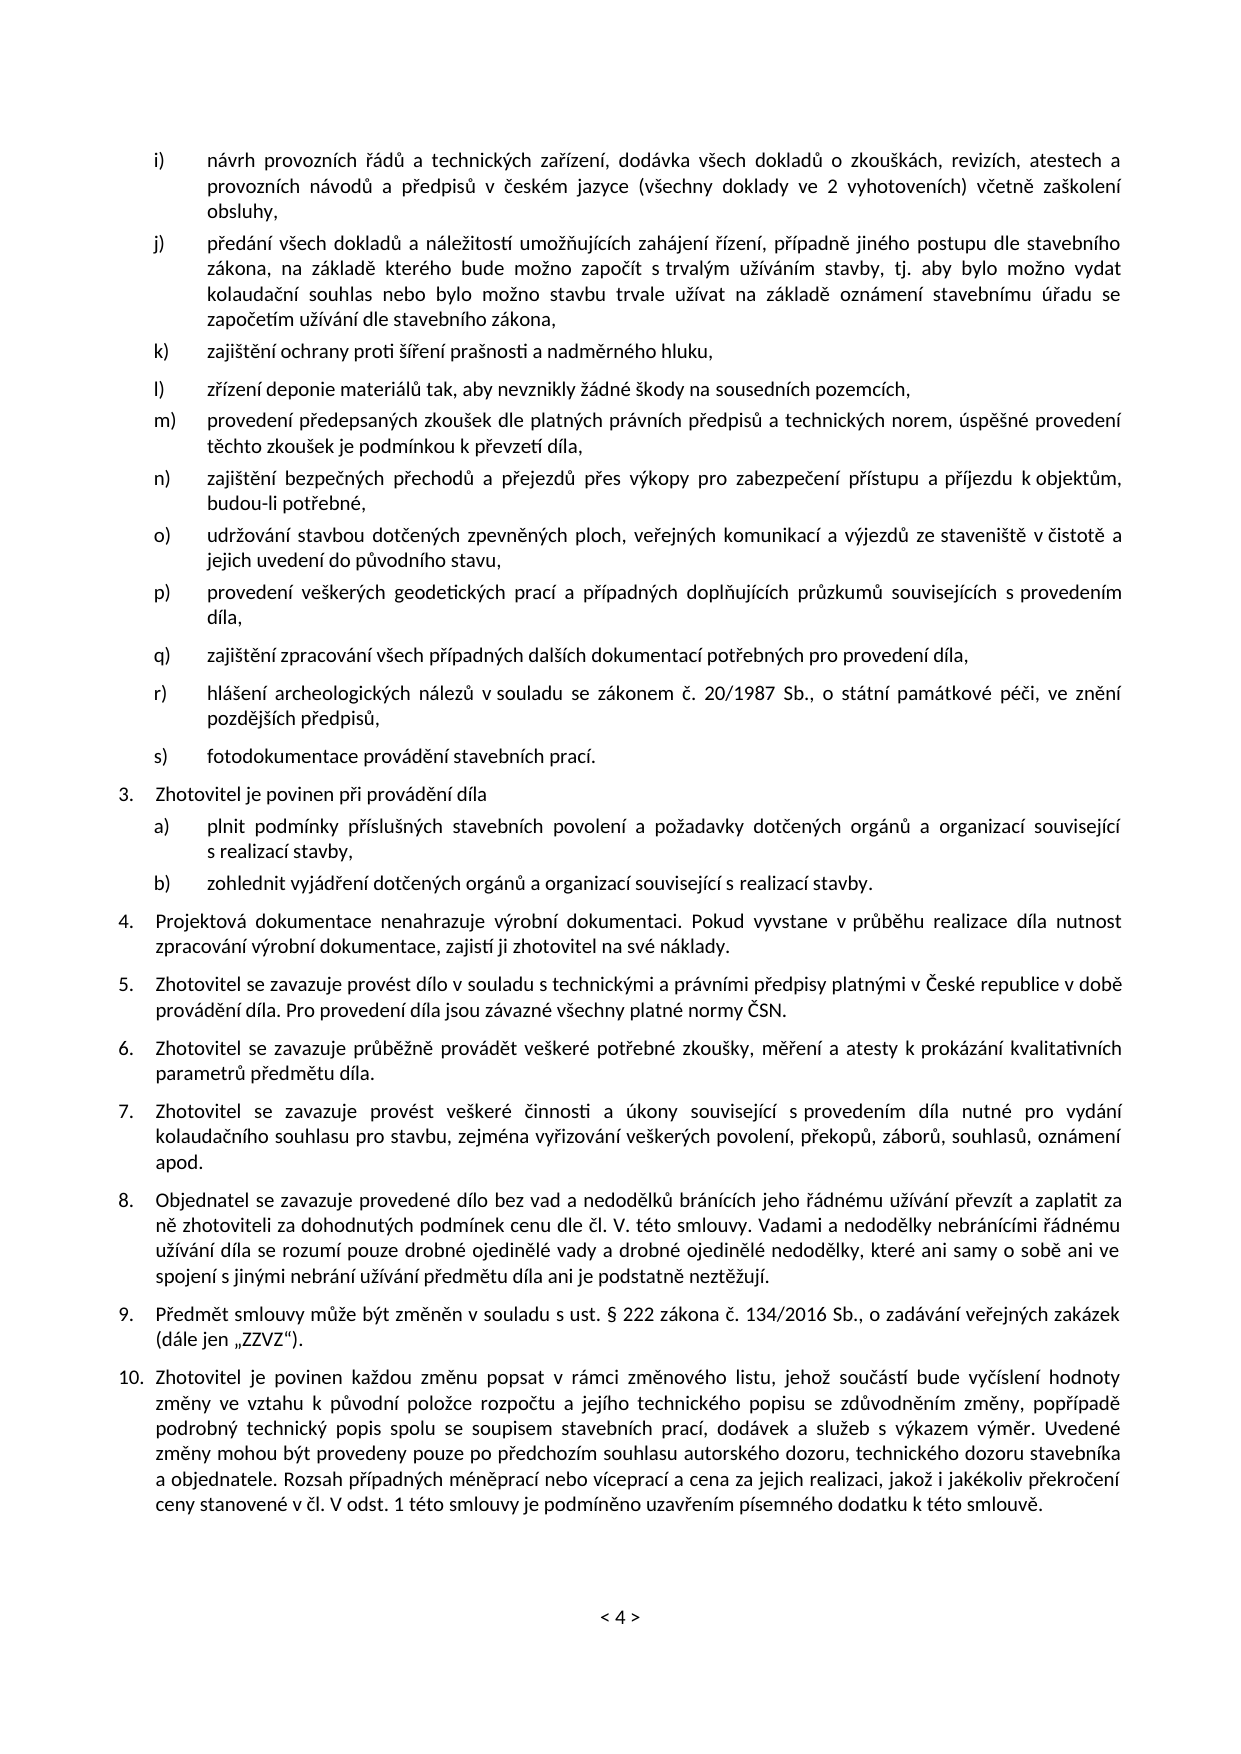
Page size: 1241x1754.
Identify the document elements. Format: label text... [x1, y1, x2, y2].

list plnit podmínky příslušných stavebních povolení a požadavky dotčených orgánů a organizací související s realizací stavby, [153, 813, 1122, 864]
list Zhotovitel se zavazuje provést dílo v souladu s technickými a právními předpisy platnými v České republice v době provádění díla. Pro provedení díla jsou závazné všechny platné normy ČSN. [118, 971, 1122, 1022]
list zajištění ochrany proti šíření prašnosti a nadměrného hluku, [153, 338, 1122, 363]
list fotodokumentace provádění stavebních prací. [153, 743, 1122, 769]
list Zhotovitel se zavazuje průběžně provádět veškeré potřebné zkoušky, měření a atesty k prokázání kvalitativních parametrů předmětu díla. [118, 1035, 1122, 1086]
list udržování stavbou dotčených zpevněných ploch, veřejných komunikací a výjezdů ze staveniště v čistotě a jejich uvedení do původního stavu, [153, 522, 1122, 573]
list Předmět smlouvy může být změněn v souladu s ust. § 222 zákona č. 134/2016 Sb., o zadávání veřejných zakázek (dále jen „ZZVZ“). [118, 1301, 1122, 1352]
list zohlednit vyjádření dotčených orgánů a organizací související s realizací stavby. [153, 870, 1122, 896]
list provedení předepsaných zkoušek dle platných právních předpisů a technických norem, úspěšné provedení těchto zkoušek je podmínkou k převzetí díla, [153, 408, 1122, 458]
list Zhotovitel se zavazuje provést veškeré činnosti a úkony související s provedením díla nutné pro vydání kolaudačního souhlasu pro stavbu, zejména vyřizování veškerých povolení, překopů, záborů, souhlasů, oznámení apod. [118, 1098, 1122, 1174]
list Projektová dokumentace nenahrazuje výrobní dokumentaci. Pokud vyvstane v průběhu realizace díla nutnost zpracování výrobní dokumentace, zajistí ji zhotovitel na své náklady. [118, 908, 1122, 959]
list zajištění bezpečných přechodů a přejezdů přes výkopy pro zabezpečení přístupu a příjezdu k objektům, budou-li potřebné, [153, 465, 1122, 516]
list hlášení archeologických nálezů v souladu se zákonem č. 20/1987 Sb., o státní památkové péči, ve znění pozdějších předpisů, [153, 680, 1122, 731]
list předání všech dokladů a náležitostí umožňujících zahájení řízení, případně jiného postupu dle stavebního zákona, na základě kterého bude možno započít s trvalým užíváním stavby, tj. aby bylo možno vydat kolaudační souhlas nebo bylo možno stavbu trvale užívat na základě oznámení stavebnímu úřadu se započetím užívání dle stavebního zákona, [153, 230, 1122, 332]
list Objednatel se zavazuje provedené dílo bez vad a nedodělků bránících jeho řádnému užívání převzít a zaplatit za ně zhotoviteli za dohodnutých podmínek cenu dle čl. V. této smlouvy. Vadami a nedodělky nebránícími řádnému užívání díla se rozumí pouze drobné ojedinělé vady a drobné ojedinělé nedodělky, které ani samy o sobě ani ve spojení s jinými nebrání užívání předmětu díla ani je podstatně neztěžují. [118, 1187, 1122, 1288]
list Zhotovitel je povinen při provádění díla [118, 781, 1122, 807]
list zajištění zpracování všech případných dalších dokumentací potřebných pro provedení díla, [153, 642, 1122, 668]
list návrh provozních řádů a technických zařízení, dodávka všech dokladů o zkouškách, revizích, atestech a provozních návodů a předpisů v českém jazyce (všechny doklady ve 2 vyhotoveních) včetně zaškolení obsluhy, [153, 148, 1122, 224]
list provedení veškerých geodetických prací a případných doplňujících průzkumů souvisejících s provedením díla, [153, 579, 1122, 630]
list zřízení deponie materiálů tak, aby nevznikly žádné škody na sousedních pozemcích, [153, 376, 1122, 401]
list Zhotovitel je povinen každou změnu popsat v rámci změnového listu, jehož součástí bude vyčíslení hodnoty změny ve vztahu k původní položce rozpočtu a jejího technického popisu se zdůvodněním změny, popřípadě podrobný technický popis spolu se soupisem stavebních prací, dodávek a služeb s výkazem výměr. Uvedené změny mohou být provedeny pouze po předchozím souhlasu autorského dozoru, technického dozoru stavebníka a objednatele. Rozsah případných méněprací nebo víceprací a cena za jejich realizaci, jakož i jakékoliv překročení ceny stanovené v čl. V odst. 1 této smlouvy je podmíněno uzavřením písemného dodatku k této smlouvě. [118, 1364, 1122, 1517]
